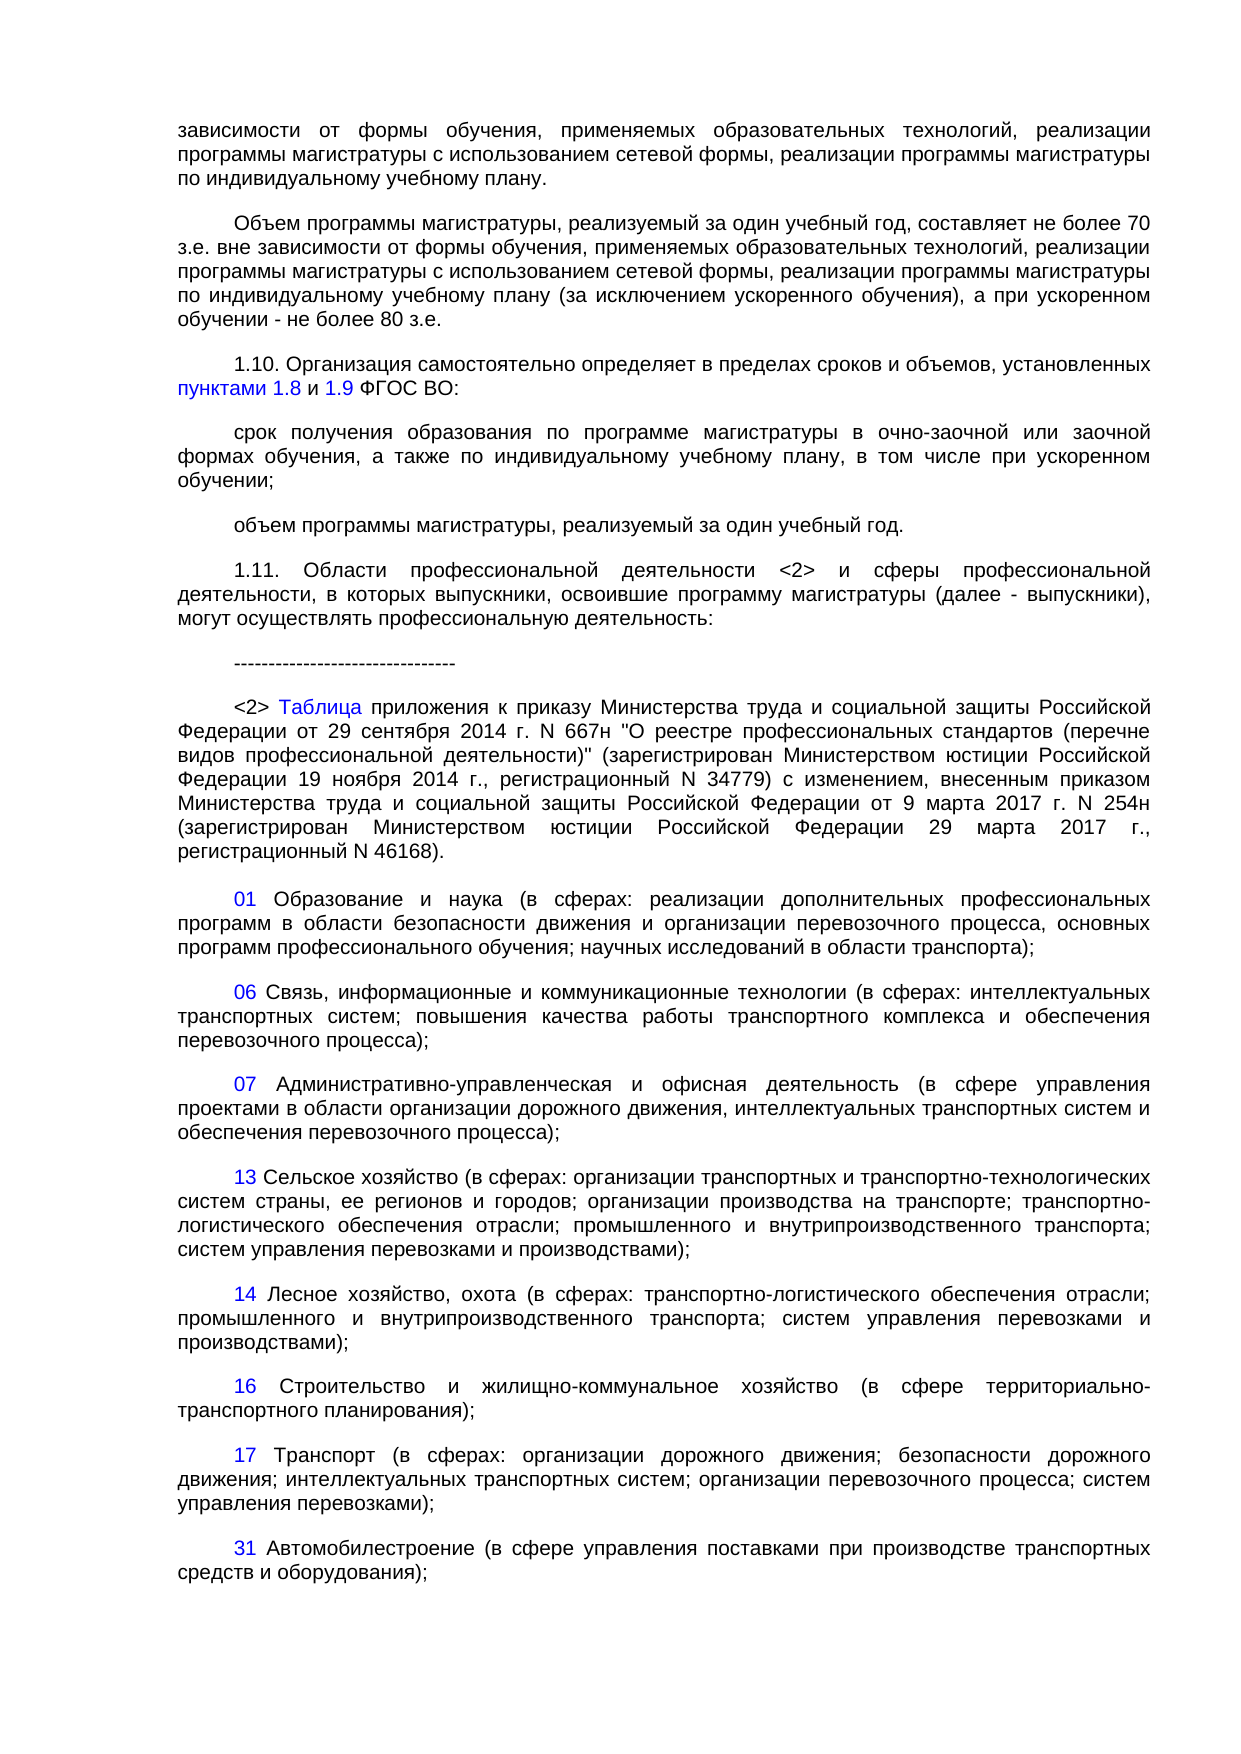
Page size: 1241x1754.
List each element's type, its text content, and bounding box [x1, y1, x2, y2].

text 07 Административно-управленческая и офисная деятельность (в сфере управления проектами в области организации дорожного движения, интеллектуальных транспортных систем и обеспечения перевозочного процесса); [177, 1072, 1152, 1144]
text <2> Таблица приложения к приказу Министерства труда и социальной защиты Российской Федерации от 29 сентября 2014 г. N 667н "О реестре профессиональных стандартов (перечне видов профессиональной деятельности)" (зарегистрирован Министерством юстиции Российской Федерации 19 ноября 2014 г., регистрационный N 34779) с изменением, внесенным приказом Министерства труда и социальной защиты Российской Федерации от 9 марта 2017 г. N 254н (зарегистрирован Министерством юстиции Российской Федерации 29 марта 2017 г., регистрационный N 46168). [177, 695, 1152, 863]
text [177, 118, 1152, 190]
text срок получения образования по программе магистратуры в очно-заочной или заочной формах обучения, а также по индивидуальному учебному плану, в том числе при ускоренном обучении; [177, 420, 1152, 492]
text Объем программы магистратуры, реализуемый за один учебный год, составляет не более 70 з.е. вне зависимости от формы обучения, применяемых образовательных технологий, реализации программы магистратуры с использованием сетевой формы, реализации программы магистратуры по индивидуальному учебному плану (за исключением ускоренного обучения), а при ускоренном обучении - не более 80 з.е. [177, 211, 1152, 331]
text 31 Автомобилестроение (в сфере управления поставками при производстве транспортных средств и оборудования); [177, 1536, 1152, 1584]
text -------------------------------- [177, 650, 1152, 674]
text 14 Лесное хозяйство, охота (в сферах: транспортно-логистического обеспечения отрасли; промышленного и внутрипроизводственного транспорта; систем управления перевозками и производствами); [177, 1282, 1152, 1353]
text 13 Сельское хозяйство (в сферах: организации транспортных и транспортно-технологических систем страны, ее регионов и городов; организации производства на транспорте; транспортно-логистического обеспечения отрасли; промышленного и внутрипроизводственного транспорта; систем управления перевозками и производствами); [177, 1165, 1152, 1261]
text 06 Связь, информационные и коммуникационные технологии (в сферах: интеллектуальных транспортных систем; повышения качества работы транспортного комплекса и обеспечения перевозочного процесса); [177, 979, 1152, 1051]
text 16 Строительство и жилищно-коммунальное хозяйство (в сфере территориально-транспортного планирования); [177, 1374, 1152, 1422]
text 1.11. Области профессиональной деятельности <2> и сферы профессиональной деятельности, в которых выпускники, освоившие программу магистратуры (далее - выпускники), могут осуществлять профессиональную деятельность: [177, 558, 1152, 629]
text 01 Образование и наука (в сферах: реализации дополнительных профессиональных программ в области безопасности движения и организации перевозочного процесса, основных программ профессионального обучения; научных исследований в области транспорта); [177, 887, 1152, 959]
text 1.10. Организация самостоятельно определяет в пределах сроков и объемов, установленных пунктами 1.8 и 1.9 ФГОС ВО: [177, 351, 1152, 399]
text 17 Транспорт (в сферах: организации дорожного движения; безопасности дорожного движения; интеллектуальных транспортных систем; организации перевозочного процесса; систем управления перевозками); [177, 1443, 1152, 1515]
text объем программы магистратуры, реализуемый за один учебный год. [177, 513, 1152, 537]
